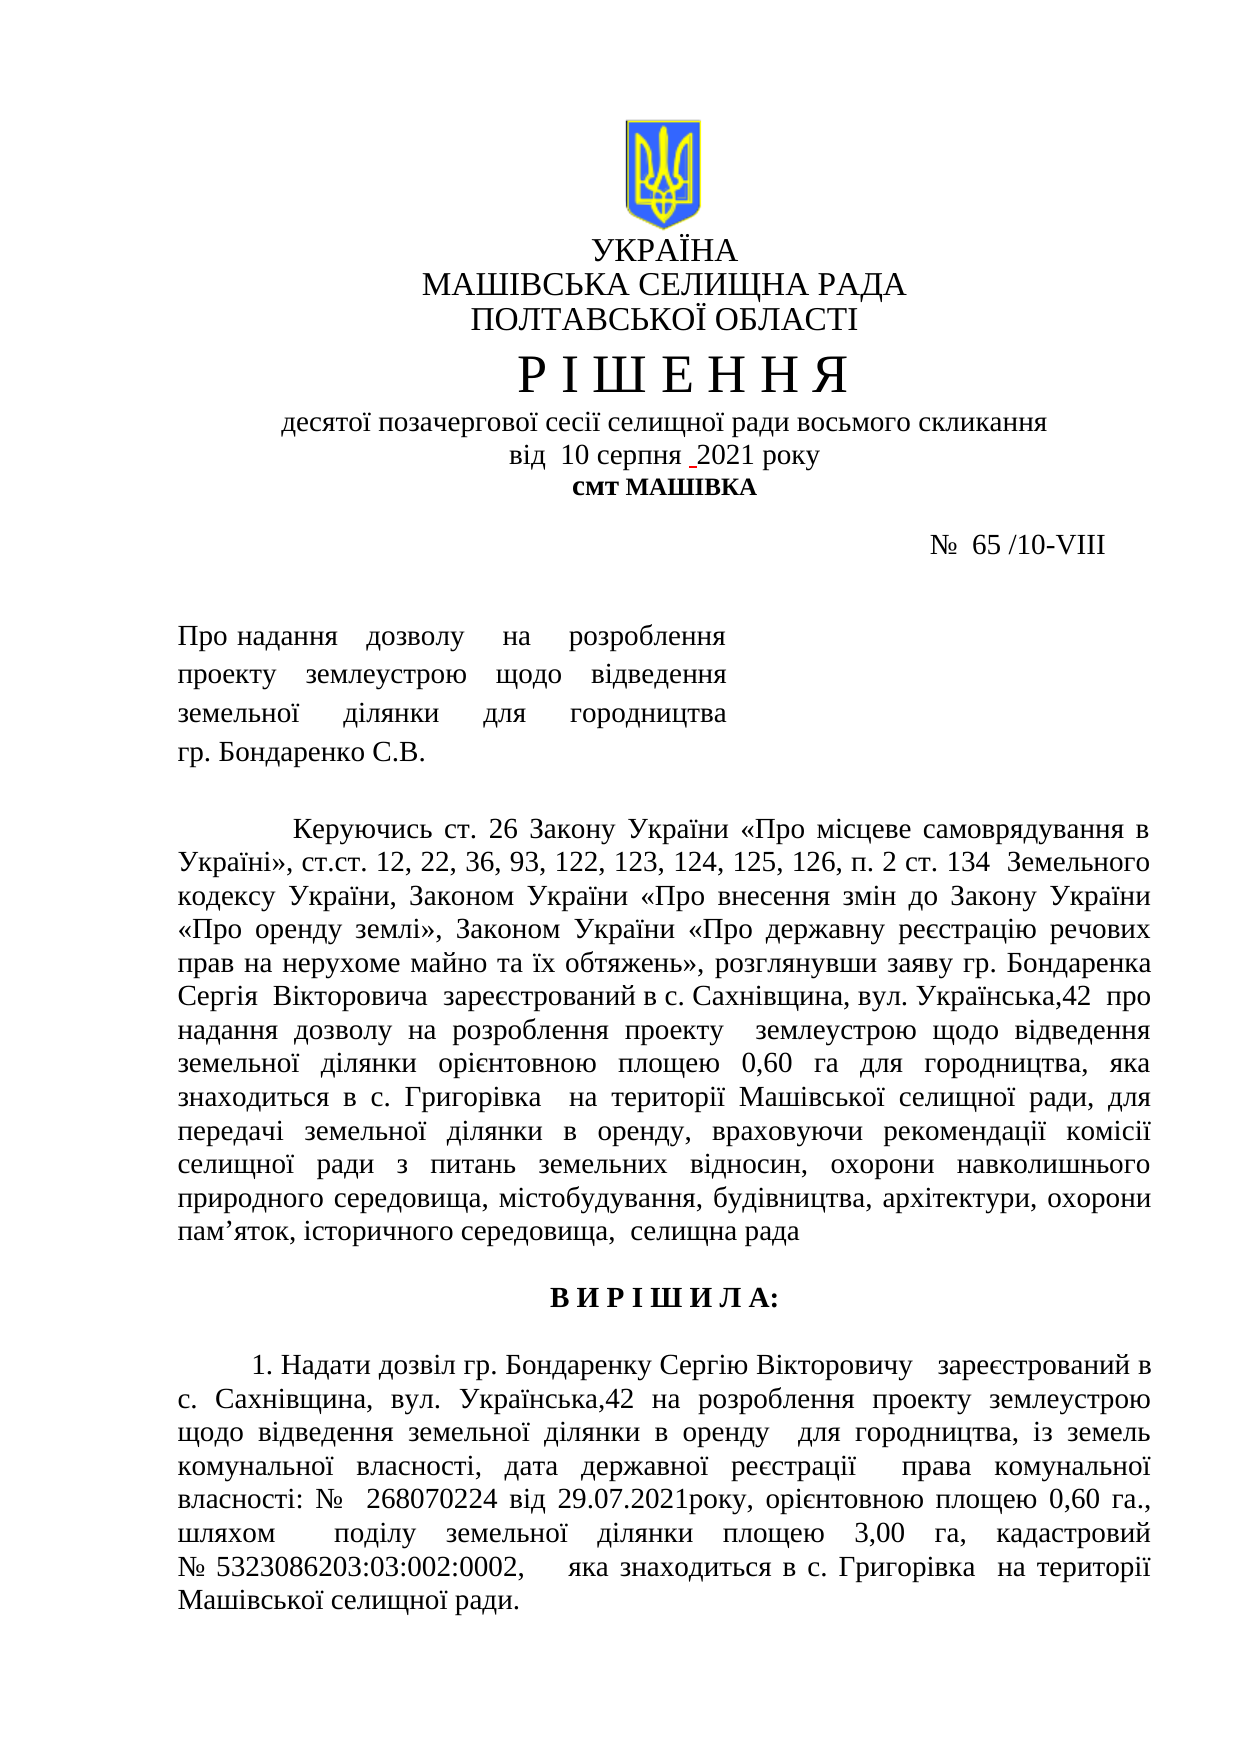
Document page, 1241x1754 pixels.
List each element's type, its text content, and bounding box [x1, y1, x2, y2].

text В И Р І Ш И Л А: [177, 1280, 1152, 1314]
text № 65 /10-VІІІ [177, 527, 1152, 561]
text УКРАЇНА [177, 234, 1152, 268]
list від 10 серпня 2021 року [177, 437, 1152, 471]
text МАШІВСЬКА СЕЛИЩНА РАДА [177, 268, 1152, 303]
list смт МАШІВКА [177, 471, 1152, 501]
text 1. Надати дозвіл гр. Бондаренку Сергію Вікторовичу зареєстрований в с. Сахнівщина, вул. Українська,42 на розроблення проекту землеустрою щодо відведення земельної ділянки в оренду для городництва, із земель комунальної власності, дата державної реєстрації права комунальної власності: № 268070224 від 29.07.2021року, орієнтовною площею 0,60 га., шляхом поділу земельної ділянки площею 3,00 га, кадастровий № 5323086203:03:002:0002, яка знаходиться в с. Григорівка на території Машівської селищної ради. [177, 1347, 1152, 1616]
subtitle Р І Ш Е Н Н Я [215, 348, 1152, 404]
text Керуючись ст. 26 Закону України «Про місцеве самоврядування в Україні», ст.ст. 12, 22, 36, 93, 122, 123, 124, 125, 126, п. 2 ст. 134 Земельного кодексу України, Законом України «Про внесення змін до Закону України «Про оренду землі», Законом України «Про державну реєстрацію речових прав на нерухоме майно та їх обтяжень», розглянувши заяву гр. Бондаренка Сергія Вікторовича зареєстрований в с. Сахнівщина, вул. Українська,42 про надання дозволу на розроблення проекту землеустрою щодо відведення земельної ділянки орієнтовною площею 0,60 га для городництва, яка знаходиться в с. Григорівка на території Машівської селищної ради, для передачі земельної ділянки в оренду, враховуючи рекомендації комісії селищної ради з питань земельних відносин, охорони навколишнього природного середовища, містобудування, будівництва, архітектури, охорони пам’яток, історичного середовища, селищна рада [177, 618, 1152, 1247]
table_header Про надання дозволу на розроблення проекту землеустрою щодо відведення земельної ділянки для городництва гр. Бондаренко С.В. [166, 618, 738, 811]
list десятої позачергової сесії селищної ради восьмого скликання [177, 404, 1152, 437]
text ПОЛТАВСЬКОЇ ОБЛАСТІ [177, 303, 1152, 337]
